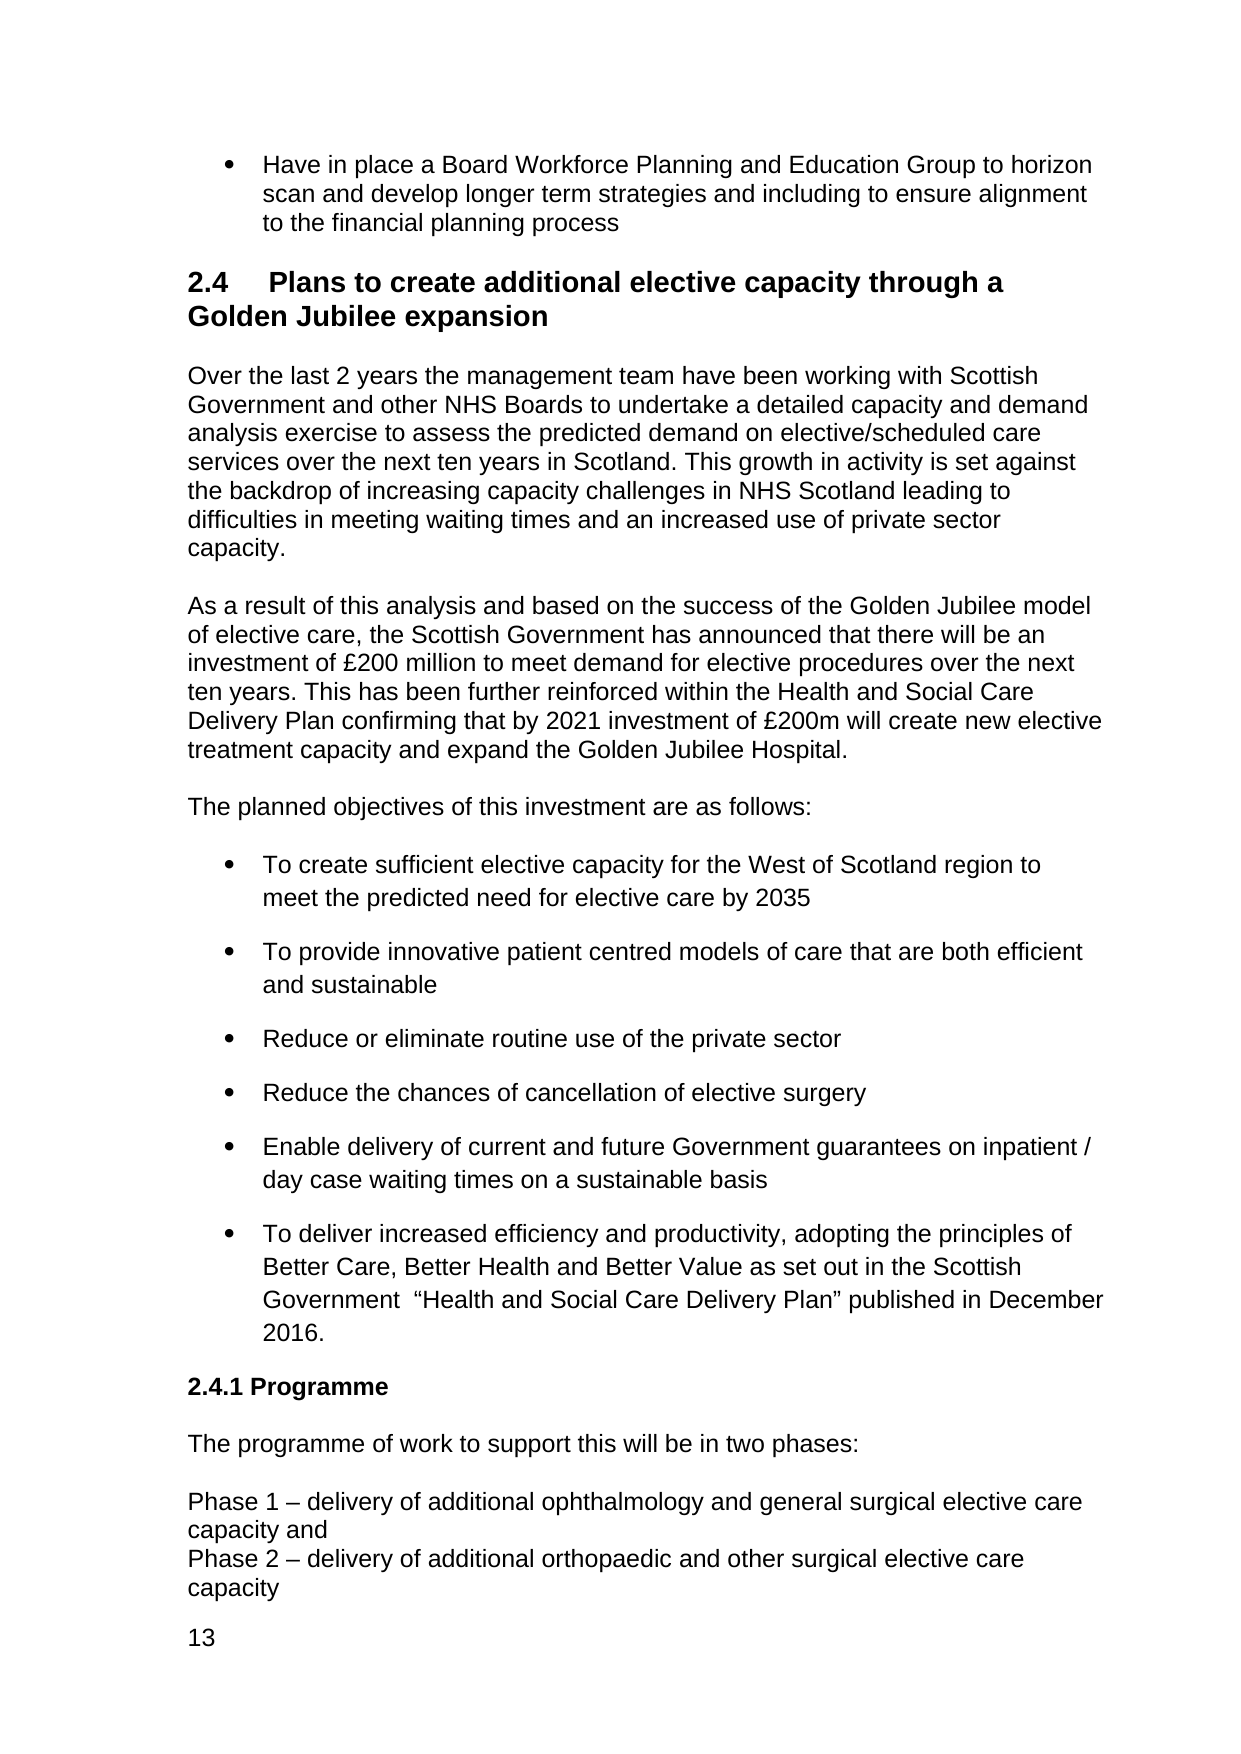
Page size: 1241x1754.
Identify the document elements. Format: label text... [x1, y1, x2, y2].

list Reduce the chances of cancellation of elective surgery [225, 1078, 1106, 1106]
list To provide innovative patient centred models of care that are both efficient and sustainable [225, 937, 1106, 998]
list To deliver increased efficiency and productivity, adopting the principles of Better Care, Better Health and Better Value as set out in the Scottish Government “Health and Social Care Delivery Plan” published in December 2016. [225, 1218, 1106, 1346]
text The programme of work to support this will be in two phases: [187, 1429, 1106, 1458]
text 2.4.1 Programme [187, 1372, 1106, 1400]
list To create sufficient elective capacity for the West of Scotland region to meet the predicted need for elective care by 2035 [225, 850, 1106, 912]
list Have in place a Board Workforce Planning and Education Group to horizon scan and develop longer term strategies and including to ensure alignment to the financial planning process [225, 150, 1106, 236]
text As a result of this analysis and based on the success of the Golden Jubilee model of elective care, the Scottish Government has announced that there will be an investment of £200 million to meet demand for elective procedures over the next ten years. This has been further reinforced within the Health and Social Care Delivery Plan confirming that by 2021 investment of £200m will create new elective treatment capacity and expand the Golden Jubilee Hospital. [187, 591, 1106, 763]
text Phase 2 – delivery of additional orthopaedic and other surgical elective care capacity [187, 1544, 1106, 1602]
list Reduce or eliminate routine use of the private sector [225, 1024, 1106, 1052]
text Phase 1 – delivery of additional ophthalmology and general surgical elective care capacity and [187, 1487, 1106, 1544]
list Enable delivery of current and future Government guarantees on inpatient / day case waiting times on a sustainable basis [225, 1132, 1106, 1193]
text 2.4 Plans to create additional elective capacity through a Golden Jubilee expansion [187, 265, 1106, 332]
text Over the last 2 years the management team have been working with Scottish Government and other NHS Boards to undertake a detailed capacity and demand analysis exercise to assess the predicted demand on elective/scheduled care services over the next ten years in Scotland. This growth in activity is set against the backdrop of increasing capacity challenges in NHS Scotland leading to difficulties in meeting waiting times and an increased use of private sector capacity. [187, 361, 1106, 562]
text The planned objectives of this investment are as follows: [187, 792, 1106, 821]
